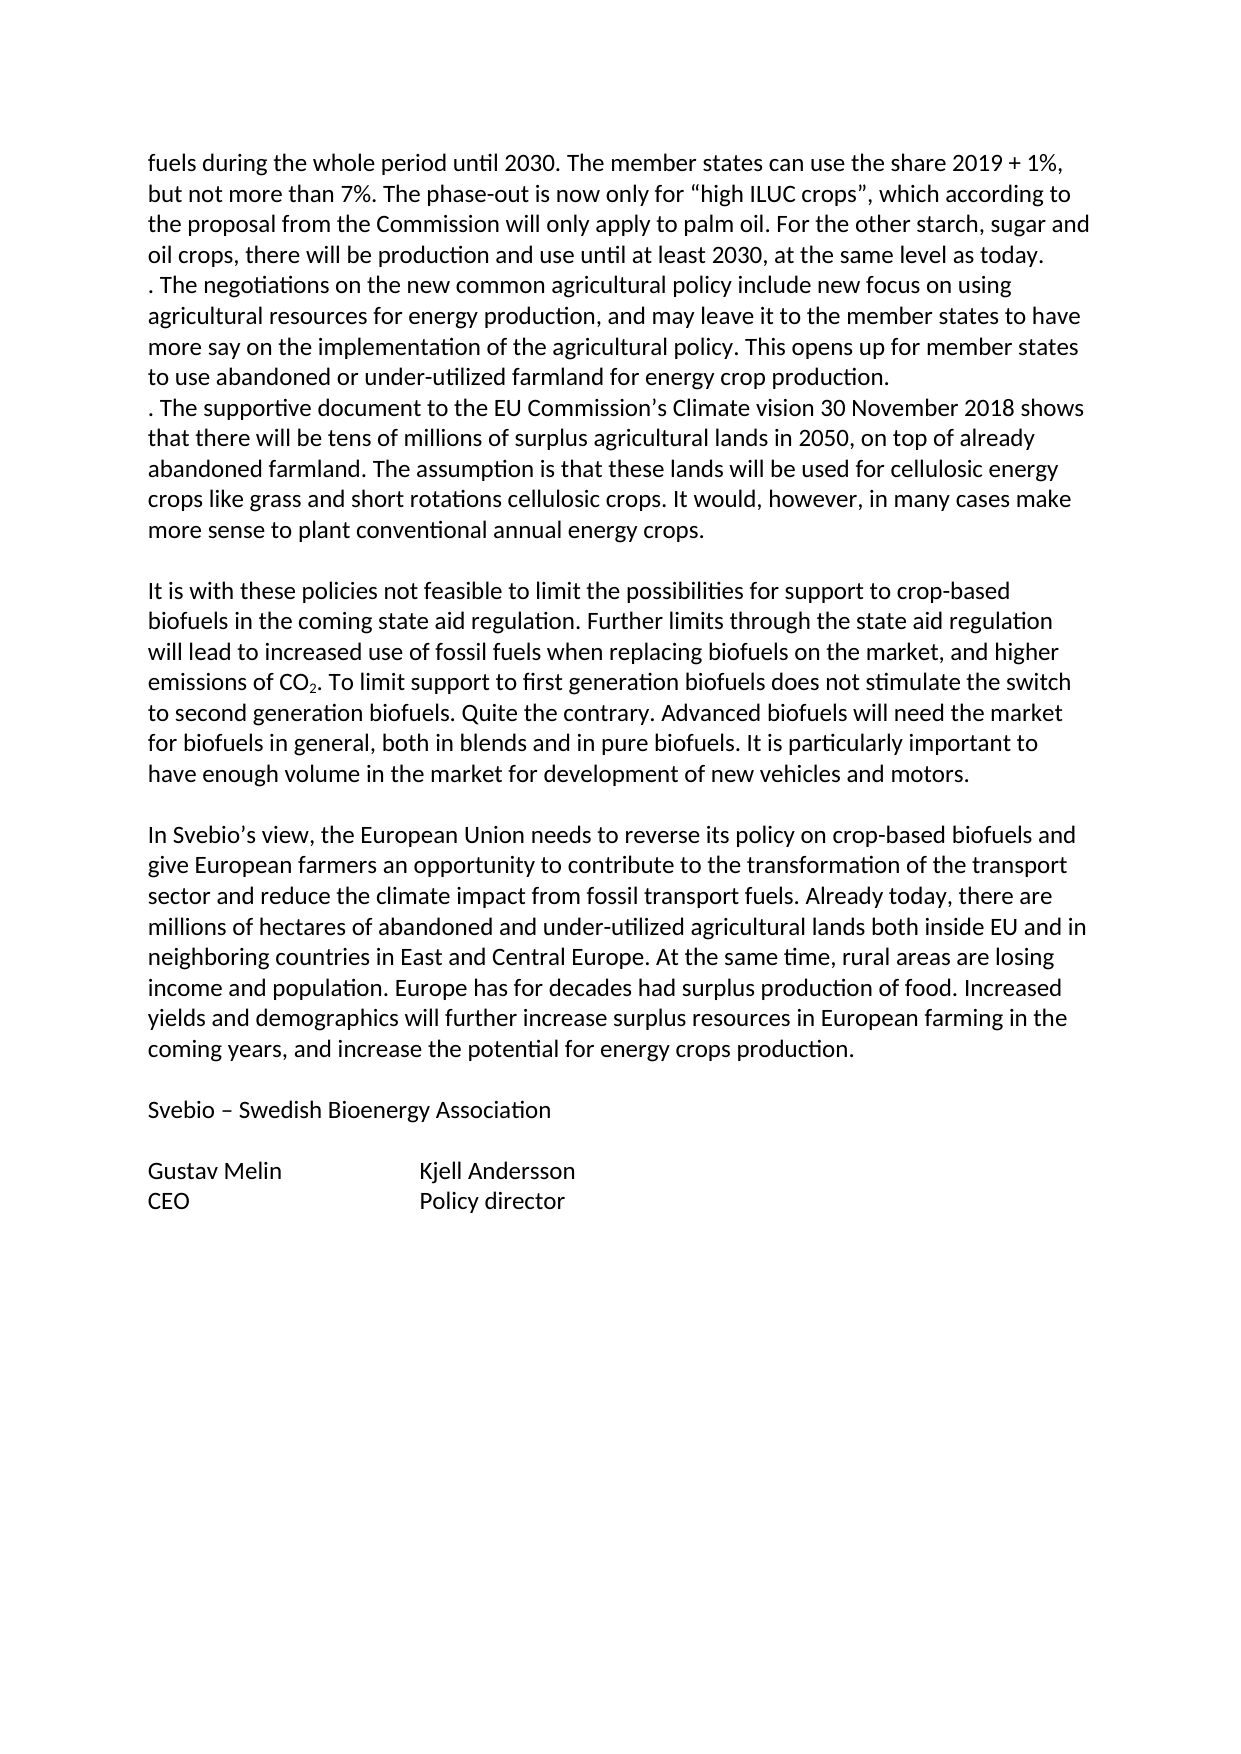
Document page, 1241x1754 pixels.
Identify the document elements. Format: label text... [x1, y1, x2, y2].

text Svebio – Swedish Bioenergy Association [148, 1094, 1093, 1124]
text In Svebio’s view, the European Union needs to reverse its policy on crop-based biofuels and give European farmers an opportunity to contribute to the transformation of the transport sector and reduce the climate impact from fossil transport fuels. Already today, there are millions of hectares of abandoned and under-utilized agricultural lands both inside EU and in neighboring countries in East and Central Europe. At the same time, rural areas are losing income and population. Europe has for decades had surplus production of food. Increased yields and demographics will further increase surplus resources in European farming in the coming years, and increase the potential for energy crops production. [148, 819, 1093, 1063]
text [148, 148, 1093, 270]
text Gustav Melin Kjell Andersson [148, 1155, 1093, 1185]
text . The supportive document to the EU Commission’s Climate vision 30 November 2018 shows that there will be tens of millions of surplus agricultural lands in 2050, on top of already abandoned farmland. The assumption is that these lands will be used for cellulosic energy crops like grass and short rotations cellulosic crops. It would, however, in many cases make more sense to plant conventional annual energy crops. [148, 392, 1093, 544]
text . The negotiations on the new common agricultural policy include new focus on using agricultural resources for energy production, and may leave it to the member states to have more say on the implementation of the agricultural policy. This opens up for member states to use abandoned or under-utilized farmland for energy crop production. [148, 270, 1093, 392]
text CEO Policy director [148, 1185, 1093, 1216]
text It is with these policies not feasible to limit the possibilities for support to crop-based biofuels in the coming state aid regulation. Further limits through the state aid regulation will lead to increased use of fossil fuels when replacing biofuels on the market, and higher emissions of CO2. To limit support to first generation biofuels does not stimulate the switch to second generation biofuels. Quite the contrary. Advanced biofuels will need the market for biofuels in general, both in blends and in pure biofuels. It is particularly important to have enough volume in the market for development of new vehicles and motors. [148, 575, 1093, 788]
